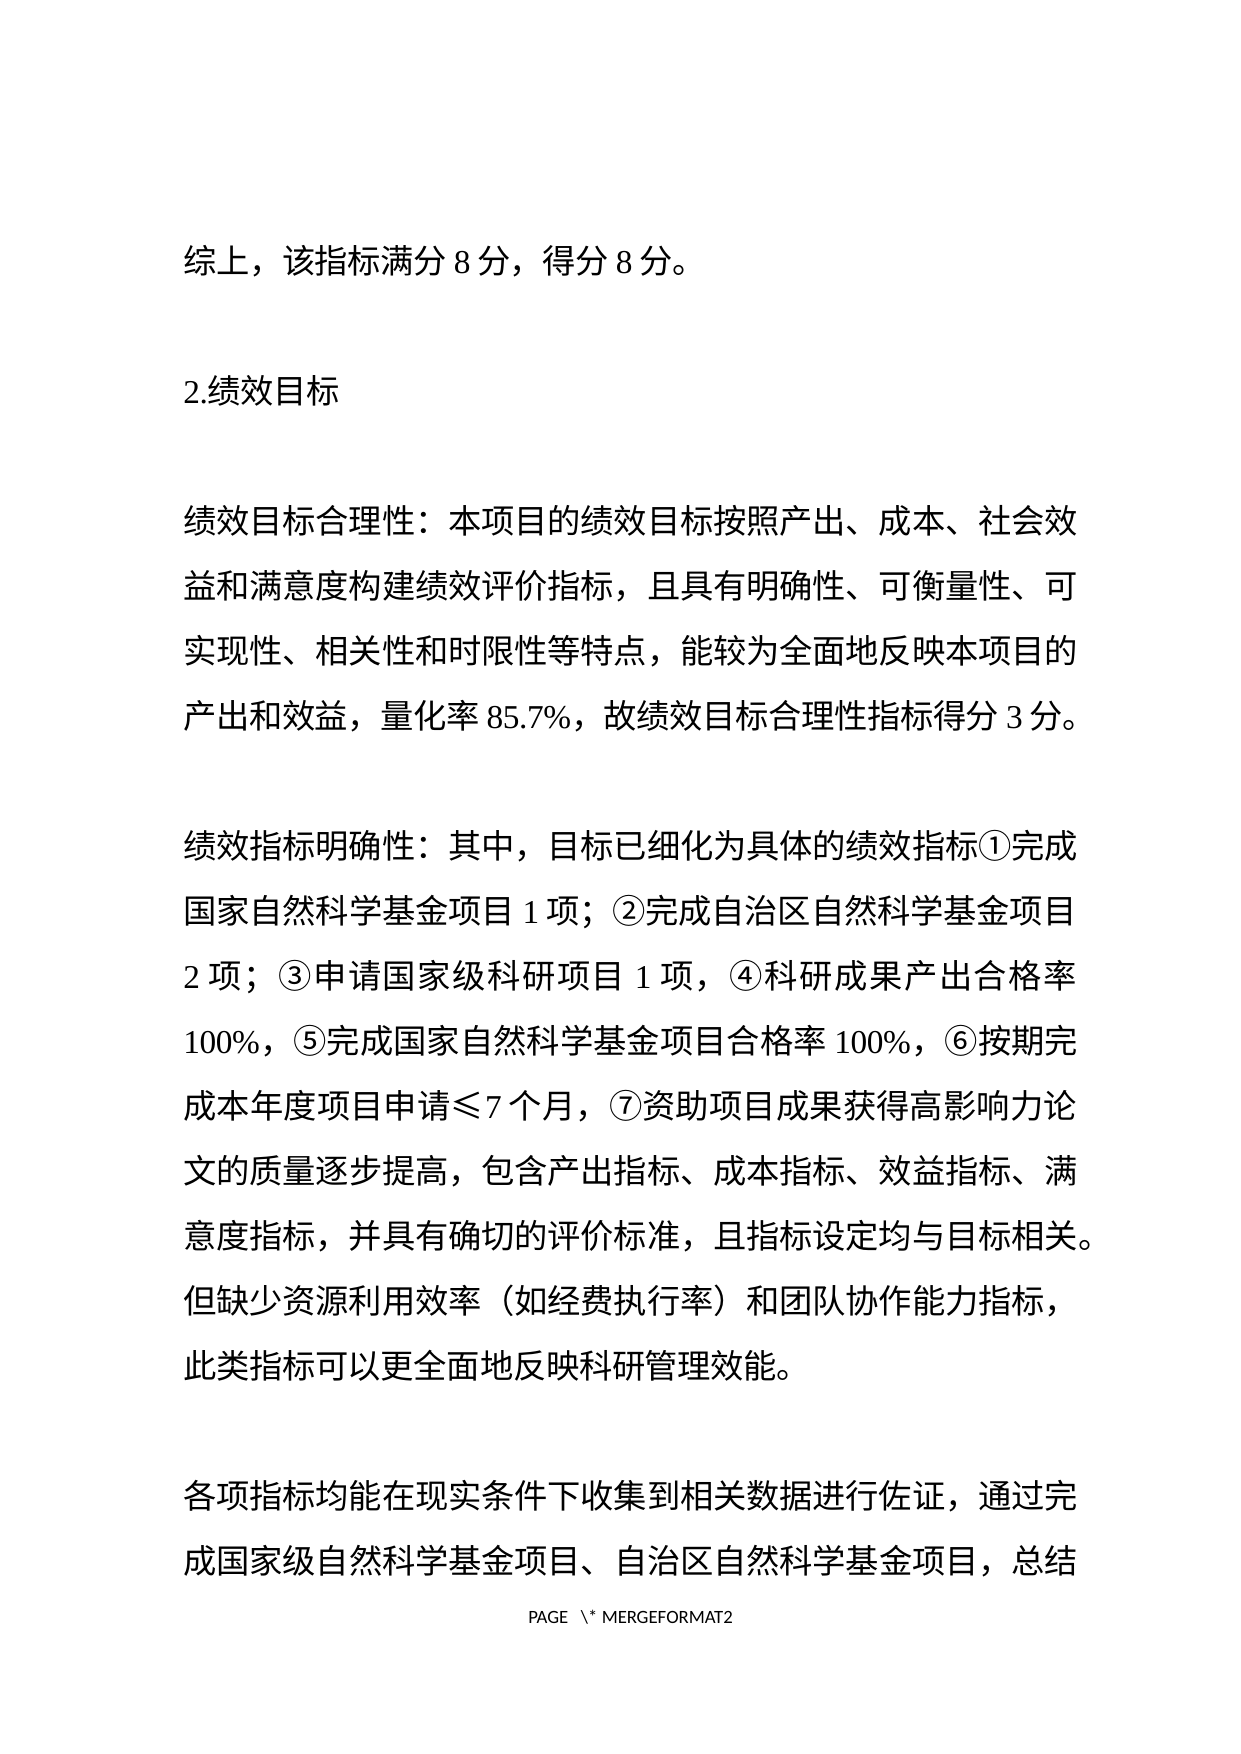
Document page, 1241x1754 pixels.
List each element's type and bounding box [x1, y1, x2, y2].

text [183, 162, 1078, 1592]
